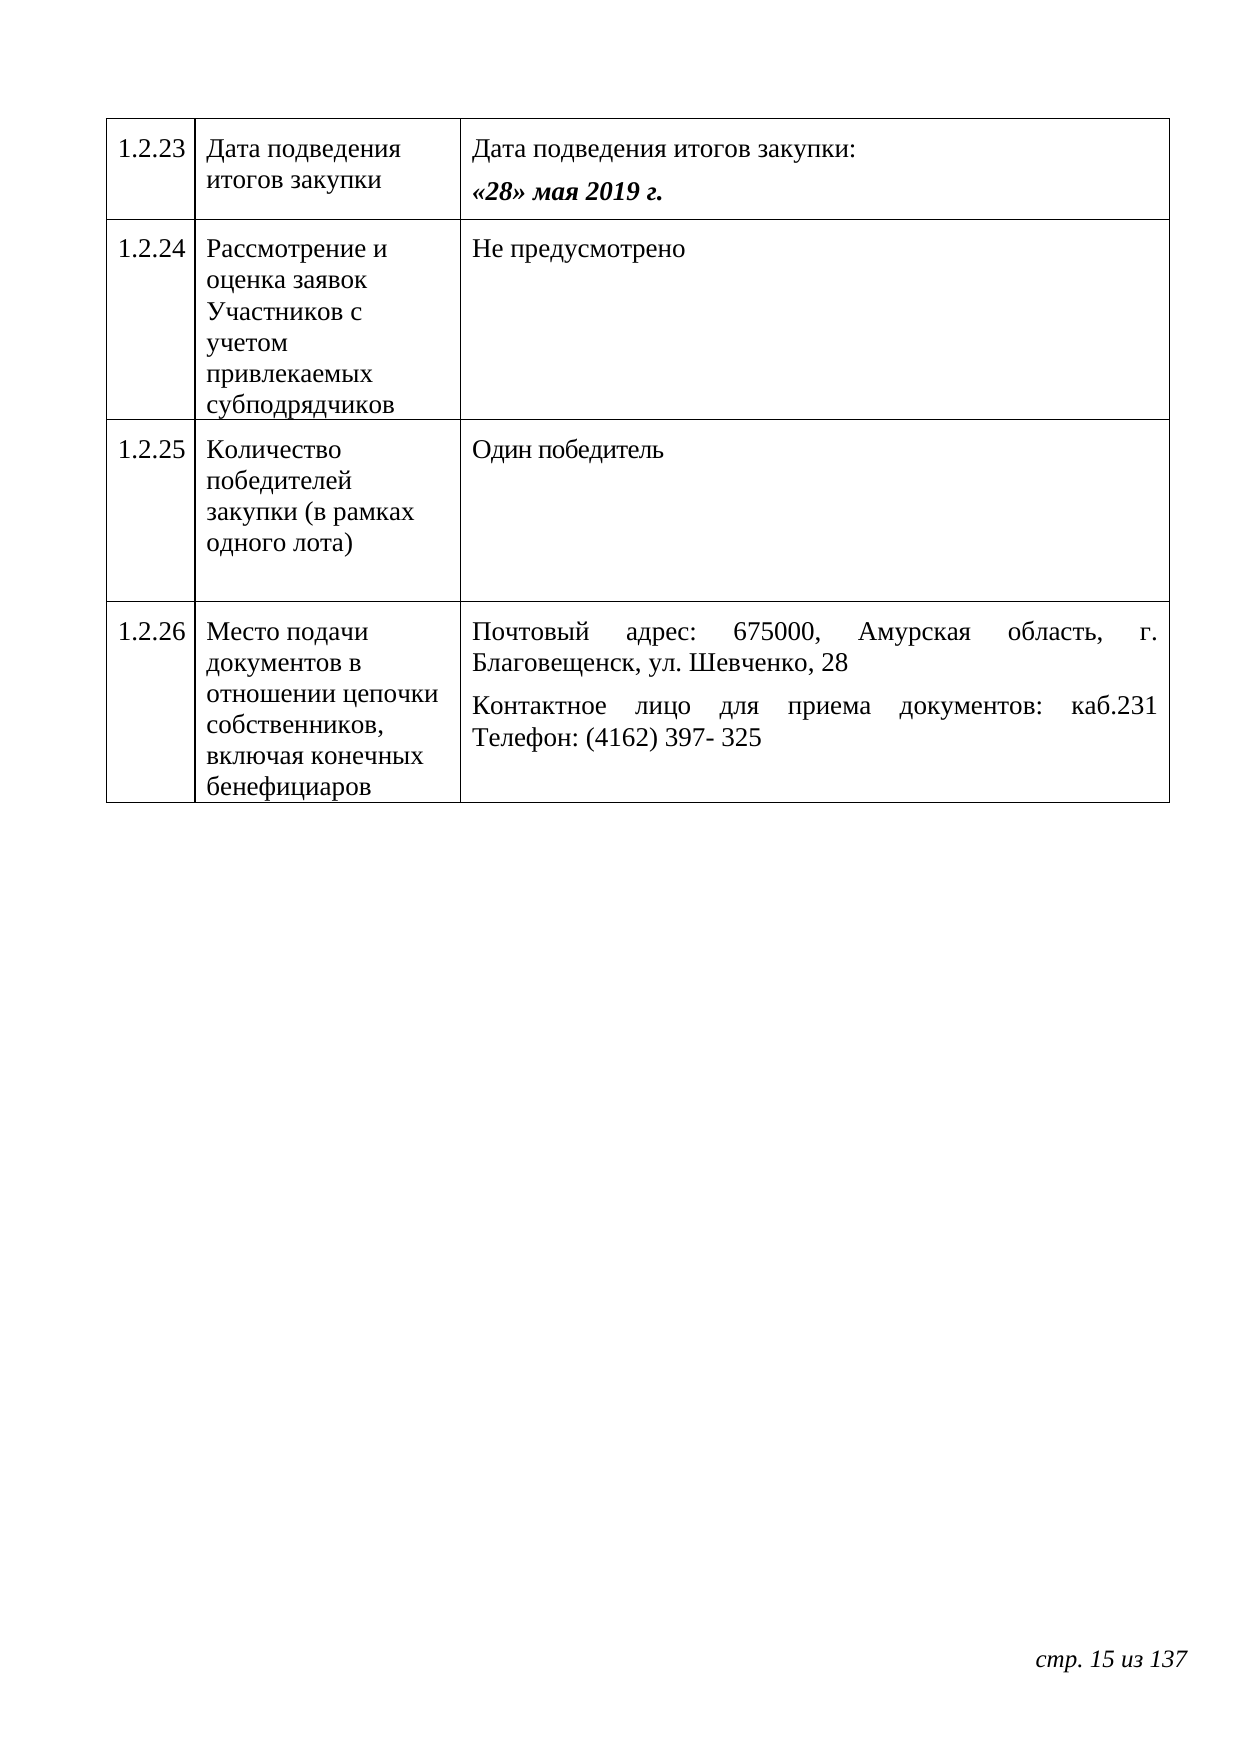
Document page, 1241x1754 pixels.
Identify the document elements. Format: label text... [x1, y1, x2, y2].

table_cell Дата подведения итогов закупки: «28» мая 2019 г. [461, 119, 1169, 219]
table_cell [107, 220, 194, 419]
table_cell Место подачи документов в отношении цепочки собственников, включая конечных бенефициаров [196, 602, 460, 802]
table_cell Количество победителей закупки (в рамках одного лота) [196, 420, 460, 601]
table_cell [107, 420, 194, 601]
table_cell Почтовый адрес: 675000, Амурская область, г. Благовещенск, ул. Шевченко, 28 Контактное лицо для приема документов: каб.231 Телефон: (4162) 397- 325 [461, 602, 1169, 802]
table_cell [107, 119, 194, 219]
table_cell Один победитель [461, 420, 1169, 601]
table_cell Не предусмотрено [461, 220, 1169, 419]
table_cell Рассмотрение и оценка заявок Участников с учетом привлекаемых субподрядчиков [196, 220, 460, 419]
table_cell Дата подведения итогов закупки [196, 119, 460, 219]
table_cell [107, 602, 194, 802]
